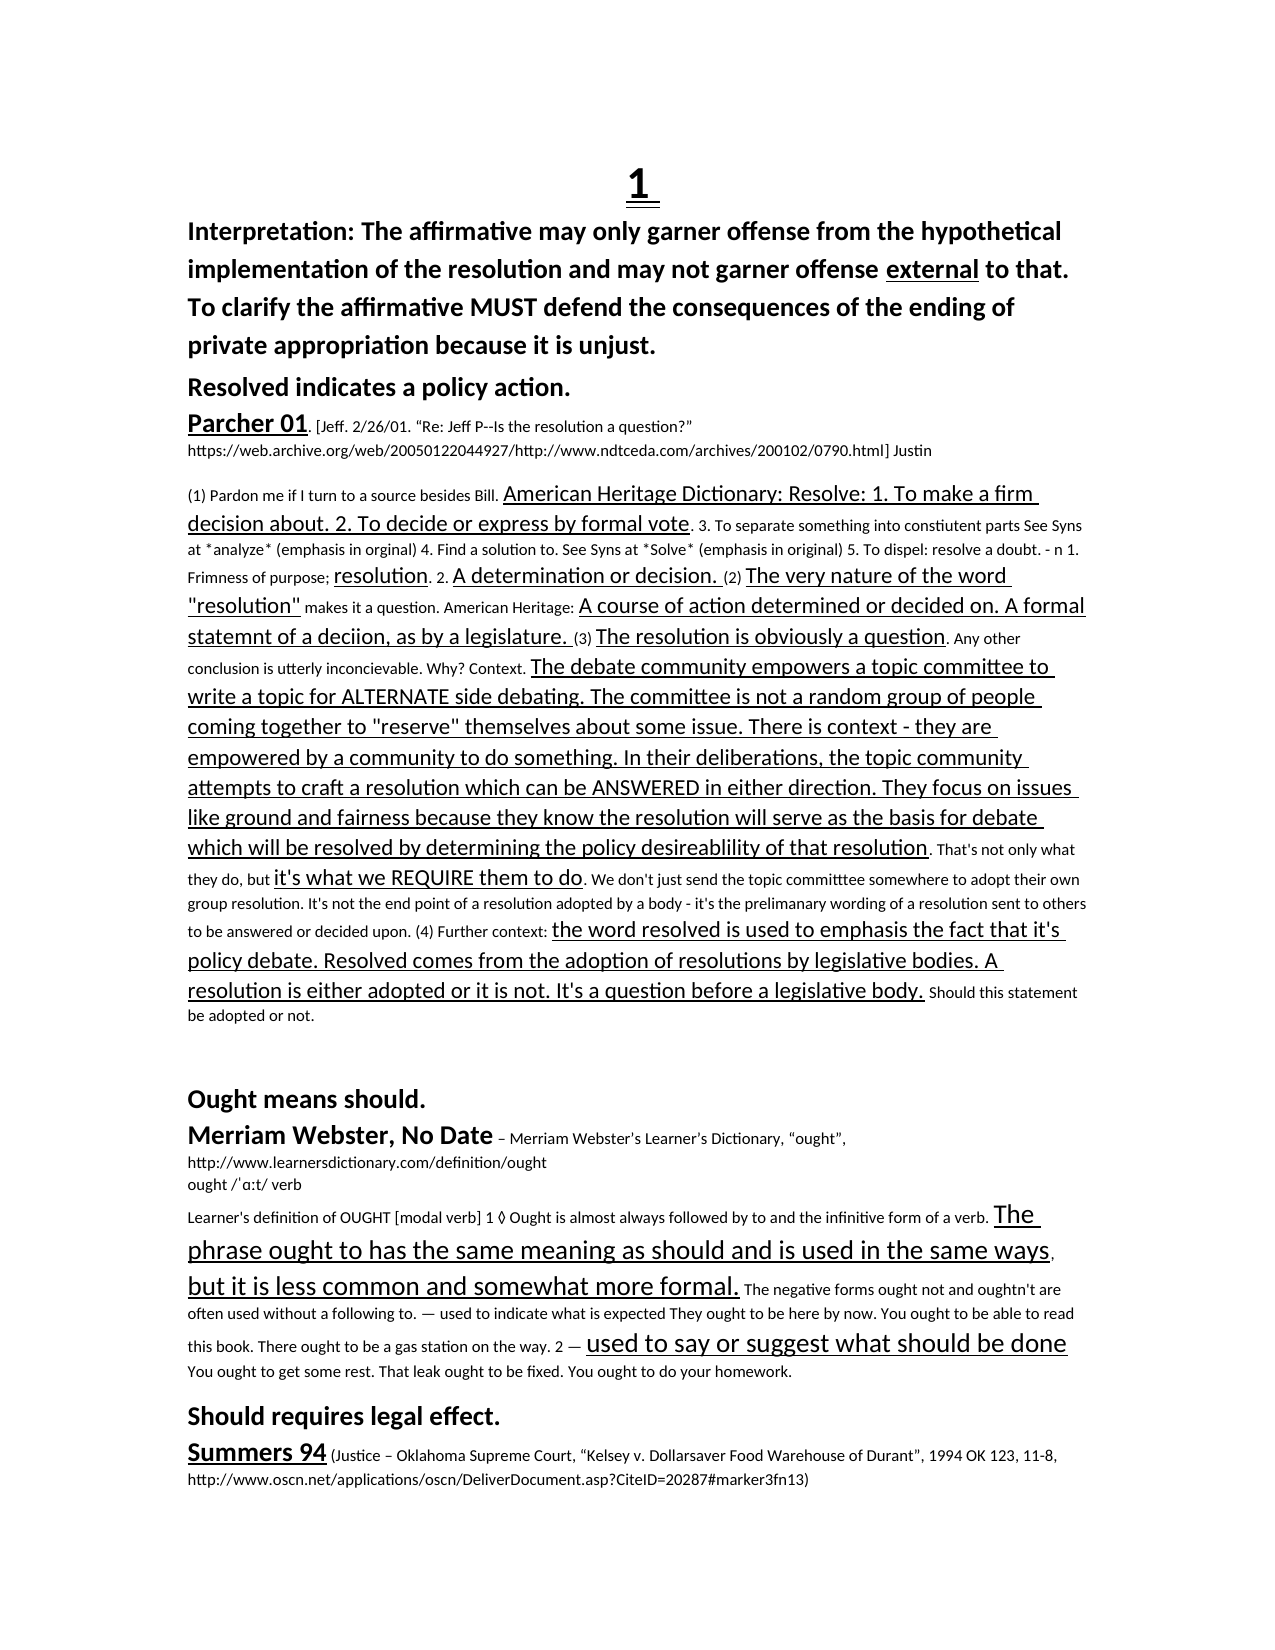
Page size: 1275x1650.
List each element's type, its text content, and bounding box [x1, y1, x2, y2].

text Summers 94 (Justice – Oklahoma Supreme Court, “Kelsey v. Dollarsaver Food Warehouse of Durant”, 1994 OK 123, 11-8, http://www.oscn.net/applications/oscn/DeliverDocument.asp?CiteID=20287#marker3fn13) [187, 1435, 1087, 1490]
subtitle Interpretation: The affirmative may only garner offense from the hypothetical implementation of the resolution and may not garner offense external to that. To clarify the affirmative MUST defend the consequences of the ending of private appropriation because it is unjust. [187, 214, 1087, 361]
subtitle 1 [187, 154, 1087, 210]
subtitle Resolved indicates a policy action. [187, 370, 1087, 403]
text Parcher 01. [Jeff. 2/26/01. “Re: Jeff P--Is the resolution a question?” https://web.archive.org/web/20050122044927/http://www.ndtceda.com/archives/200102/0790.html] Justin [187, 406, 1087, 461]
text (1) Pardon me if I turn to a source besides Bill. American Heritage Dictionary: Resolve: 1. To make a firm decision about. 2. To decide or express by formal vote. 3. To separate something into constiutent parts See Syns at *analyze* (emphasis in orginal) 4. Find a solution to. See Syns at *Solve* (emphasis in original) 5. To dispel: resolve a doubt. - n 1. Frimness of purpose; resolution. 2. A determination or decision. (2) The very nature of the word "resolution" makes it a question. American Heritage: A course of action determined or decided on. A formal statemnt of a deciion, as by a legislature. (3) The resolution is obviously a question. Any other conclusion is utterly inconcievable. Why? Context. The debate community empowers a topic committee to write a topic for ALTERNATE side debating. The committee is not a random group of people coming together to "reserve" themselves about some issue. There is context - they are empowered by a community to do something. In their deliberations, the topic community attempts to craft a resolution which can be ANSWERED in either direction. They focus on issues like ground and fairness because they know the resolution will serve as the basis for debate which will be resolved by determining the policy desireablility of that resolution. That's not only what they do, but it's what we REQUIRE them to do. We don't just send the topic committtee somewhere to adopt their own group resolution. It's not the end point of a resolution adopted by a body - it's the prelimanary wording of a resolution sent to others to be answered or decided upon. (4) Further context: the word resolved is used to emphasis the fact that it's policy debate. Resolved comes from the adoption of resolutions by legislative bodies. A resolution is either adopted or it is not. It's a question before a legislative body. Should this statement be adopted or not. [187, 479, 1087, 1026]
subtitle Ought means should. [187, 1083, 1087, 1116]
subtitle Should requires legal effect. [187, 1399, 1087, 1432]
text Merriam Webster, No Date – Merriam Webster’s Learner’s Dictionary, “ought”, http://www.learnersdictionary.com/definition/ought ought /ˈɑːt/ verb Learner's definition of OUGHT [modal verb] 1 ◊ Ought is almost always followed by to and the infinitive form of a verb. The phrase ought to has the same meaning as should and is used in the same ways, but it is less common and somewhat more formal. The negative forms ought not and oughtn't are often used without a following to. — used to indicate what is expected They ought to be here by now. You ought to be able to read this book. There ought to be a gas station on the way. 2 — used to say or suggest what should be done You ought to get some rest. That leak ought to be fixed. You ought to do your homework. [187, 1118, 1087, 1381]
